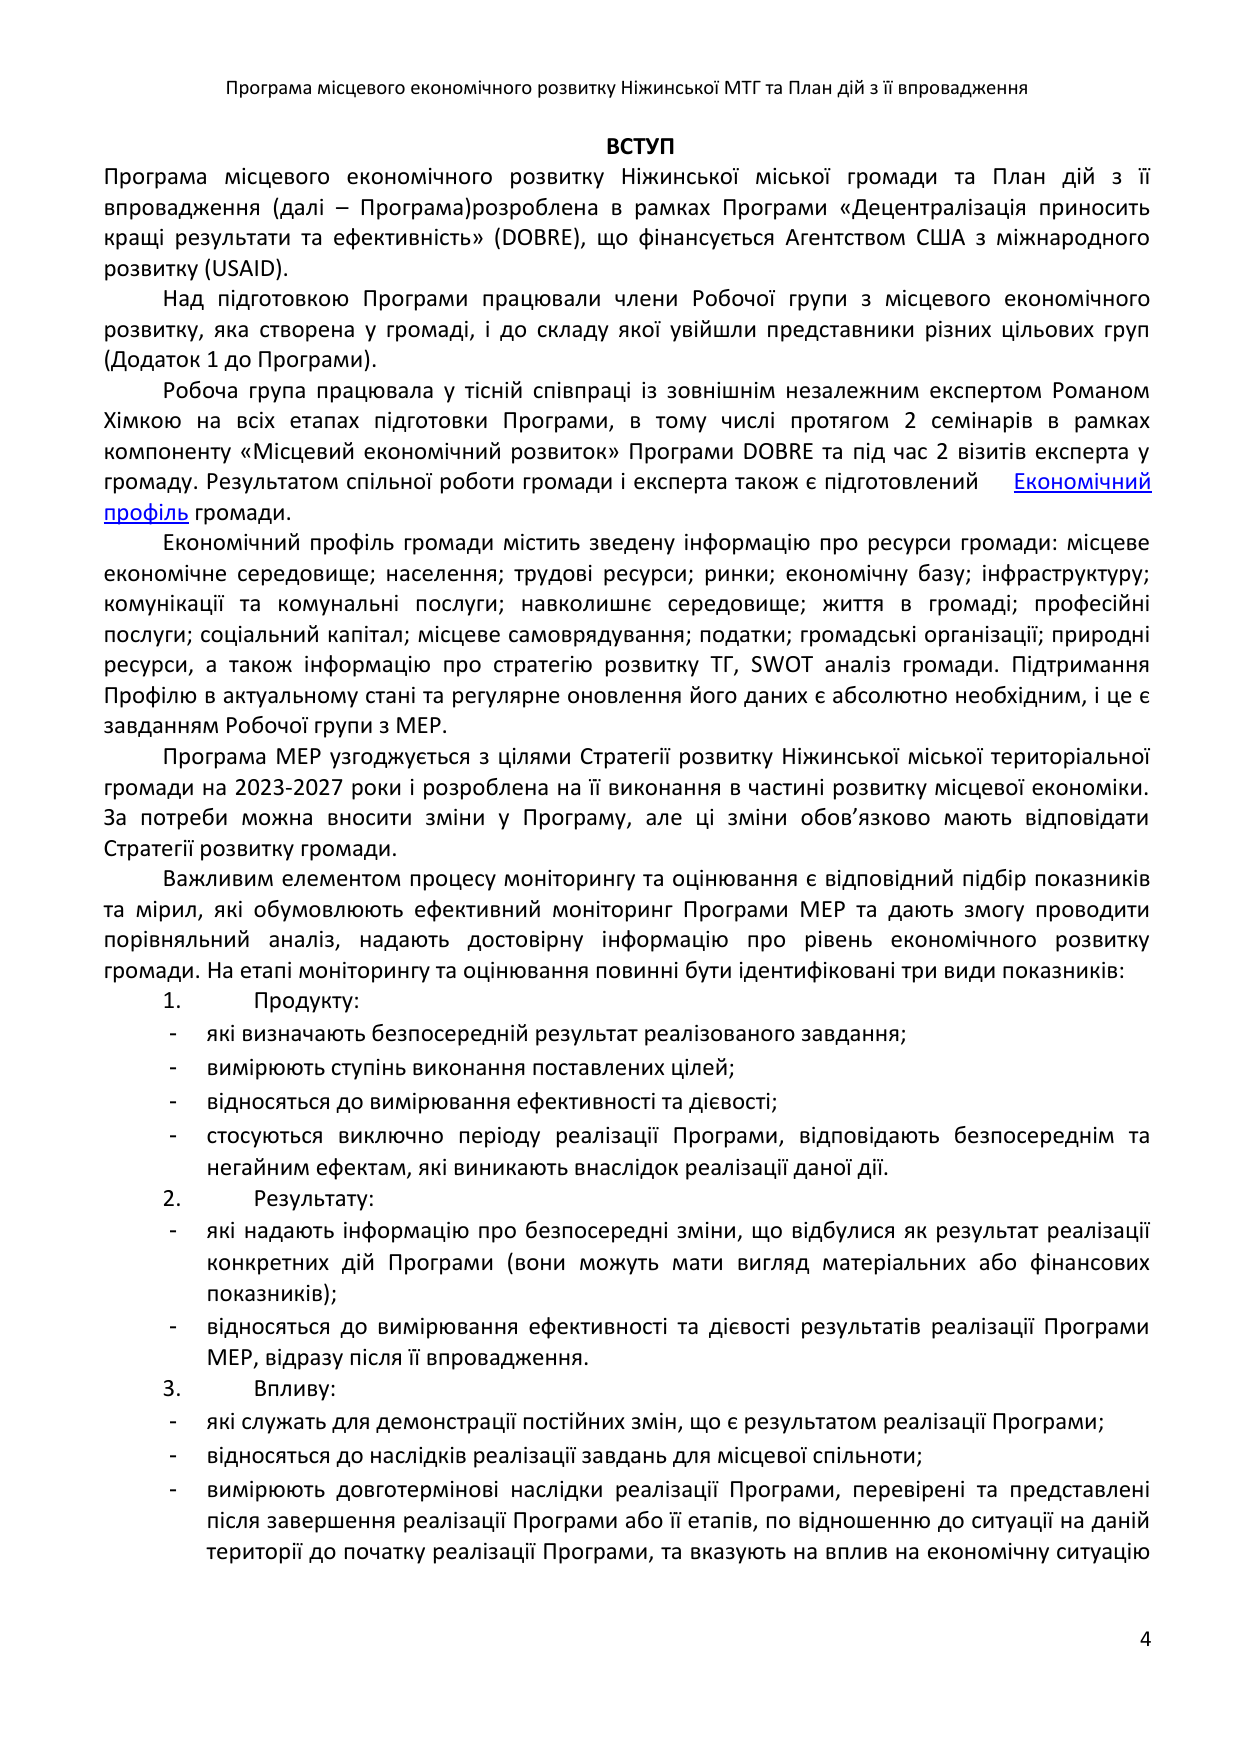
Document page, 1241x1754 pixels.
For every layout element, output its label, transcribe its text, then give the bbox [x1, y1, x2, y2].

list які надають інформацію про безпосередні зміни, що відбулися як результат реалізації конкретних дій Програми (вони можуть мати вигляд матеріальних або фінансових показників); [169, 1212, 1151, 1307]
list вимірюють ступінь виконання поставлених цілей; [169, 1049, 1151, 1083]
list які визначають безпосередній результат реалізованого завдання; [169, 1015, 1151, 1049]
text 2. Результату: [103, 1182, 1151, 1212]
list відносяться до вимірювання ефективності та дієвості результатів реалізації Програми МЕР, відразу після її впровадження. [169, 1307, 1151, 1372]
text Економічний профіль громади містить зведену інформацію про ресурси громади: місцеве економічне середовище; населення; трудові ресурси; ринки; економічну базу; інфраструктуру; комунікації та комунальні послуги; навколишнє середовище; життя в громаді; професійні послуги; соціальний капітал; місцеве самоврядування; податки; громадські організації; природні ресурси, а також інформацію про стратегію розвитку ТГ, SWOT аналіз громади. Підтримання Профілю в актуальному стані та регулярне оновлення його даних є абсолютно необхідним, і це є завданням Робочої групи з МЕР. [103, 527, 1151, 740]
text Програма МЕР узгоджується з цілями Стратегії розвитку Ніжинської міської територіальної громади на 2023-2027 роки і розроблена на її виконання в частині розвитку місцевої економіки. За потреби можна вносити зміни у Програму, але ці зміни обов’язково мають відповідати Стратегії розвитку громади. [103, 740, 1151, 862]
text 1. Продукту: [103, 984, 1151, 1015]
text Над підготовкою Програми працювали члени Робочої групи з місцевого економічного розвитку, яка створена у громаді, і до складу якої увійшли представники різних цільових груп (Додаток 1 до Програми). [103, 282, 1151, 374]
list відносяться до наслідків реалізації завдань для місцевої спільноти; [169, 1436, 1151, 1471]
text Важливим елементом процесу моніторингу та оцінювання є відповідний підбір показників та мірил, які обумовлюють ефективний моніторинг Програми МЕР та дають змогу проводити порівняльний аналіз, надають достовірну інформацію про рівень економічного розвитку громади. На етапі моніторингу та оцінювання повинні бути ідентифіковані три види показників: [103, 862, 1151, 984]
text Програма місцевого економічного розвитку Ніжинської міської громади та План дій з її впровадження (далі – Програма)розроблена в рамках Програми «Децентралізація приносить кращі результати та ефективність» (DOBRE), що фінансується Агентством США з міжнародного розвитку (USAID). [103, 160, 1151, 282]
text Робоча група працювала у тісній співпраці із зовнішнім незалежним експертом Романом Хімкою на всіх етапах підготовки Програми, в тому числі протягом 2 семінарів в рамках компоненту «Місцевий економічний розвиток» Програми DOBRE та під час 2 візитів експерта у громаду. Результатом спільної роботи громади і експерта також є підготовленийЕкономічний профіль громади. [103, 374, 1151, 527]
text 3. Впливу: [103, 1372, 1151, 1402]
text ВСТУП [103, 130, 1151, 160]
list які служать для демонстрації постійних змін, що є результатом реалізації Програми; [169, 1402, 1151, 1436]
list відносяться до вимірювання ефективності та дієвості; [169, 1083, 1151, 1117]
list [169, 1471, 1151, 1566]
list стосуються виключно періоду реалізації Програми, відповідають безпосереднім та негайним ефектам, які виникають внаслідок реалізації даної дії. [169, 1117, 1151, 1182]
